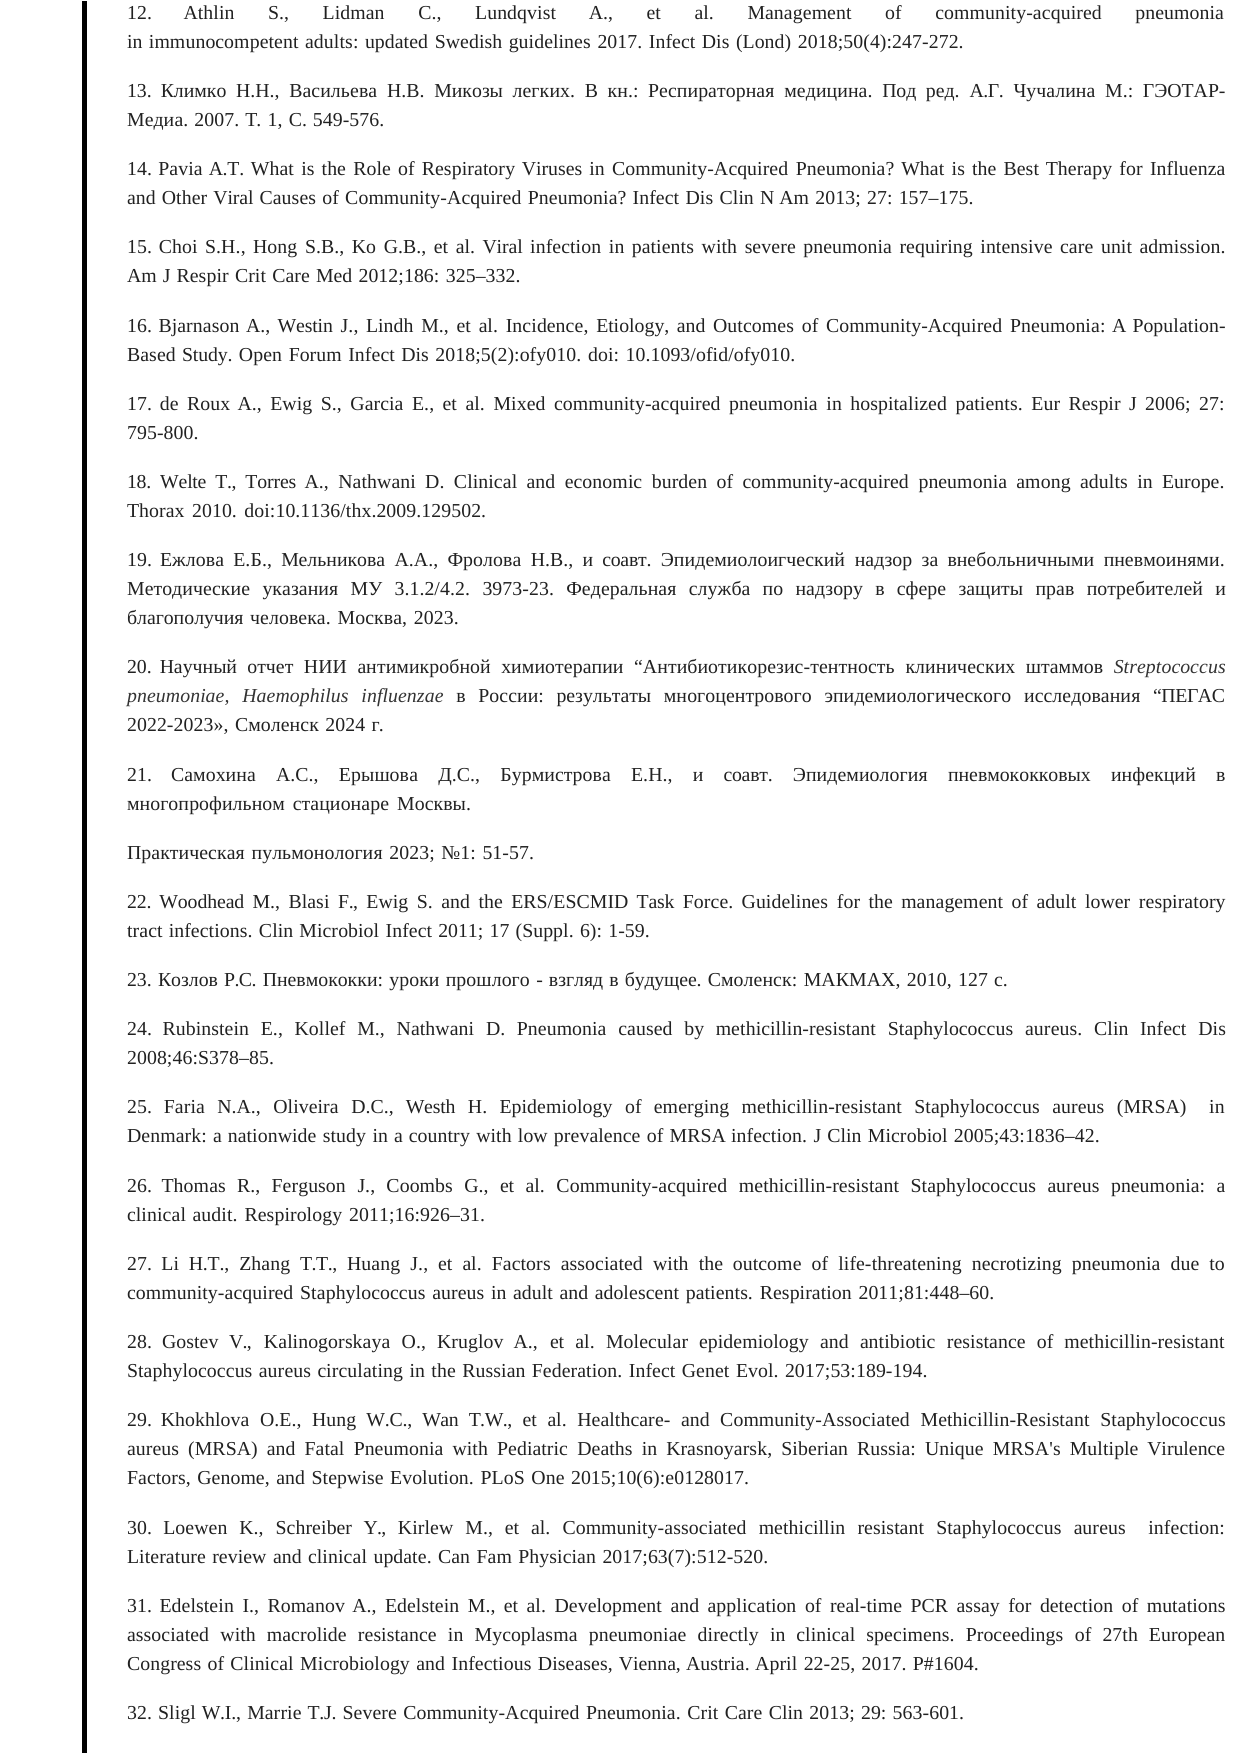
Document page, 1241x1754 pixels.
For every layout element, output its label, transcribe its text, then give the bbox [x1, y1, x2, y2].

list Gostev V., Kalinogorskaya O., Kruglov A., et al. Molecular epidemiology and antibiotic resistance of methicillin-resistant Staphylococcus aureus circulating in the Russian Federation. Infect Genet Evol. 2017;53:189-194. [127, 1330, 1226, 1382]
list Sligl W.I., Marrie T.J. Severe Community-Acquired Pneumonia. Crit Care Clin 2013; 29: 563-601. [127, 1701, 1236, 1724]
list Faria N.A., Oliveira D.C., Westh H. Epidemiology of emerging methicillin-resistant Staphylococcus aureus (MRSA) in Denmark: a nationwide study in a country with low prevalence of MRSA infection. J Clin Microbiol 2005;43:1836–42. [127, 1096, 1226, 1147]
list Ежлова Е.Б., Мельникова А.А., Фролова Н.В., и соавт. Эпидемиолоигческий надзор за внебольничными пневмоинями. Методические указания МУ 3.1.2/4.2. 3973-23. Федеральная служба по надзору в сфере защиты прав потребителей и благополучия человека. Москва, 2023. [127, 548, 1226, 629]
list Li H.T., Zhang T.T., Huang J., et al. Factors associated with the outcome of life-threatening necrotizing pneumonia due to community-acquired Staphylococcus aureus in adult and adolescent patients. Respiration 2011;81:448–60. [127, 1252, 1226, 1304]
list Научный отчет НИИ антимикробной химиотерапии “Антибиотикорезис-тентность клинических штаммов Streptococcus pneumoniae, Haemophilus influenzae в России: результаты многоцентрового эпидемиологического исследования “ПЕГАС 2022-2023», Смоленск 2024 г. [127, 656, 1226, 736]
list de Roux A., Ewig S., Garcia E., et al. Mixed community-acquired pneumonia in hospitalized patients. Eur Respir J 2006; 27: 795-800. [127, 392, 1226, 444]
list Edelstein I., Romanov A., Edelstein M., et al. Development and application of real-time PCR assay for detection of mutations associated with macrolide resistance in Mycoplasma pneumoniae directly in clinical specimens. Proceedings of 27th European Congress of Clinical Microbiology and Infectious Diseases, Vienna, Austria. April 22-25, 2017. P#1604. [127, 1594, 1226, 1674]
list Thomas R., Ferguson J., Coombs G., et al. Community-acquired methicillin-resistant Staphylococcus aureus pneumonia: a clinical audit. Respirology 2011;16:926–31. [127, 1174, 1226, 1226]
list Woodhead M., Blasi F., Ewig S. and the ERS/ESCMID Task Force. Guidelines for the management of adult lower respiratory tract infections. Clin Microbiol Infect 2011; 17 (Suppl. 6): 1-59. [127, 890, 1226, 942]
list Khokhlova O.E., Hung W.C., Wan T.W., et al. Healthcare- and Community-Associated Methicillin-Resistant Staphylococcus aureus (MRSA) and Fatal Pneumonia with Pediatric Deaths in Krasnoyarsk, Siberian Russia: Unique MRSA's Multiple Virulence Factors, Genome, and Stepwise Evolution. PLoS One 2015;10(6):e0128017. [127, 1408, 1226, 1489]
list Loewen K., Schreiber Y., Kirlew M., et al. Community-associated methicillin resistant Staphylococcus aureus infection: Literature review and clinical update. Can Fam Physician 2017;63(7):512-520. [127, 1516, 1226, 1567]
list Bjarnason A., Westin J., Lindh M., et al. Incidence, Etiology, and Outcomes of Community-Acquired Pneumonia: A Population- Based Study. Open Forum Infect Dis 2018;5(2):ofy010. doi: 10.1093/ofid/ofy010. [127, 314, 1226, 365]
list Rubinstein E., Kollef M., Nathwani D. Pneumonia caused by methicillin-resistant Staphylococcus aureus. Clin Infect Dis 2008;46:S378–85. [127, 1017, 1226, 1069]
list Климко Н.Н., Васильева Н.В. Микозы легких. В кн.: Респираторная медицина. Под ред. А.Г. Чучалина М.: ГЭОТАР- Медиа. 2007. Т. 1, С. 549-576. [127, 79, 1226, 131]
list Козлов Р.С. Пневмококки: уроки прошлого - взгляд в будущее. Смоленск: МАКМАХ, 2010, 127 с. [127, 968, 1236, 991]
list Pavia A.T. What is the Role of Respiratory Viruses in Community-Acquired Pneumonia? What is the Best Therapy for Influenza and Other Viral Causes of Community-Acquired Pneumonia? Infect Dis Clin N Am 2013; 27: 157–175. [127, 157, 1226, 209]
list Choi S.H., Hong S.B., Ko G.B., et al. Viral infection in patients with severe pneumonia requiring intensive care unit admission. Am J Respir Crit Care Med 2012;186: 325–332. [127, 235, 1226, 287]
list Athlin S., Lidman C., Lundqvist A., et al. Management of community-acquired pneumonia in immunocompetent adults: updated Swedish guidelines 2017. Infect Dis (Lond) 2018;50(4):247-272. [127, 1, 1226, 52]
list Welte T., Torres A., Nathwani D. Clinical and economic burden of community-acquired pneumonia among adults in Europe. Thorax 2010. doi:10.1136/thx.2009.129502. [127, 470, 1226, 522]
text Практическая пульмонология 2023; №1: 51-57. [127, 841, 1236, 864]
list Самохина А.С., Ерышова Д.С., Бурмистрова Е.Н., и соавт. Эпидемиология пневмококковых инфекций в многопрофильном стационаре Москвы. [127, 763, 1226, 814]
